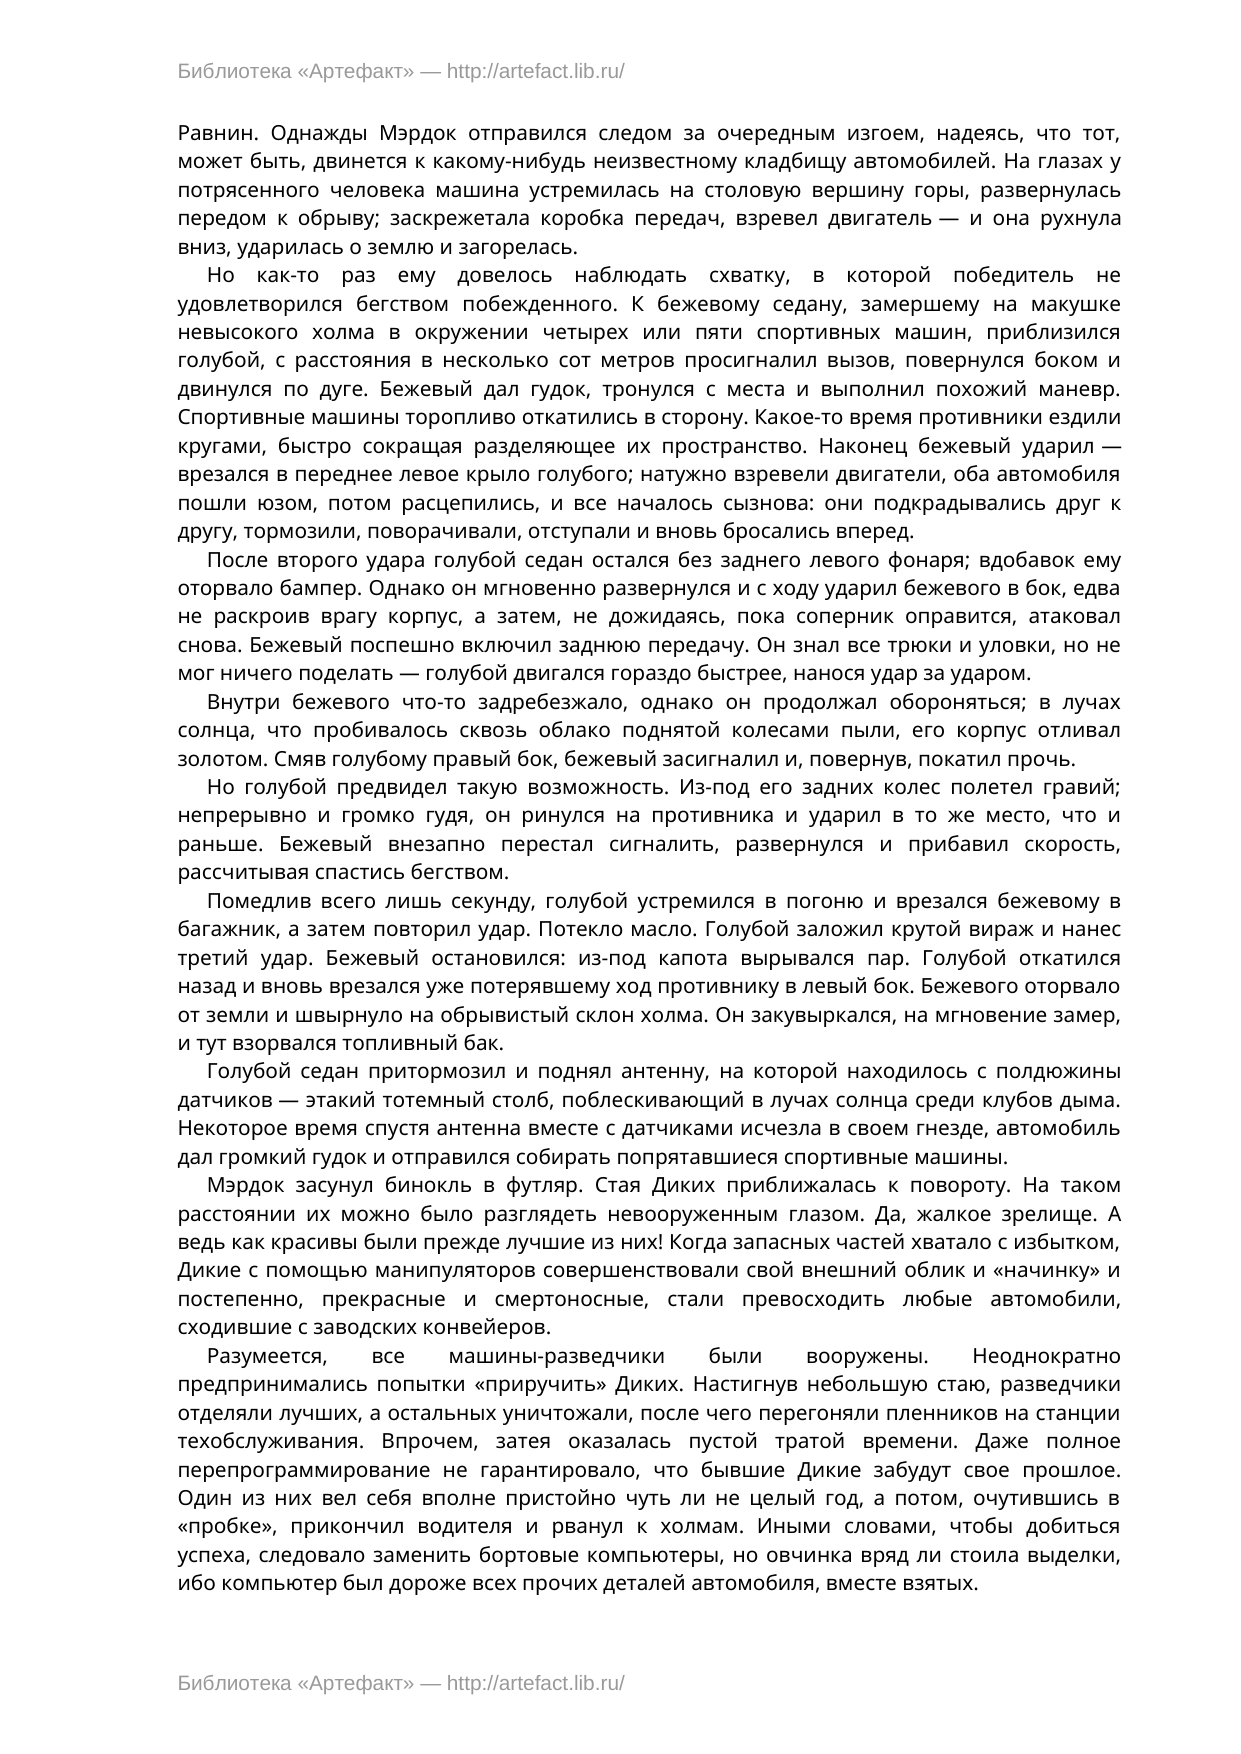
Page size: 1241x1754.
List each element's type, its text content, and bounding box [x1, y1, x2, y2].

text После второго удара голубой седан остался без заднего левого фонаря; вдобавок ему оторвало бампер. Однако он мгновенно развернулся и с ходу ударил бежевого в бок, едва не раскроив врагу корпус, а затем, не дожидаясь, пока соперник оправится, атаковал снова. Бежевый поспешно включил заднюю передачу. Он знал все трюки и уловки, но не мог ничего поделать — голубой двигался гораздо быстрее, нанося удар за ударом. [177, 545, 1122, 687]
text Помедлив всего лишь секунду, голубой устремился в погоню и врезался бежевому в багажник, а затем повторил удар. Потекло масло. Голубой заложил крутой вираж и нанес третий удар. Бежевый остановился: из-под капота вырывался пар. Голубой откатился назад и вновь врезался уже потерявшему ход противнику в левый бок. Бежевого оторвало от земли и швырнуло на обрывистый склон холма. Он закувыркался, на мгновение замер, и тут взорвался топливный бак. [177, 886, 1122, 1057]
text Голубой седан притормозил и поднял антенну, на которой находилось с полдюжины датчиков — этакий тотемный столб, поблескивающий в лучах солнца среди клубов дыма. Некоторое время спустя антенна вместе с датчиками исчезла в своем гнезде, автомобиль дал громкий гудок и отправился собирать попрятавшиеся спортивные машины. [177, 1057, 1122, 1170]
text Мэрдок засунул бинокль в футляр. Стая Диких приближалась к повороту. На таком расстоянии их можно было разглядеть невооруженным глазом. Да, жалкое зрелище. А ведь как красивы были прежде лучшие из них! Когда запасных частей хватало с избытком, Дикие с помощью манипуляторов совершенствовали свой внешний облик и «начинку» и постепенно, прекрасные и смертоносные, стали превосходить любые автомобили, сходившие с заводских конвейеров. [177, 1170, 1122, 1341]
text Разумеется, все машины-разведчики были вооружены. Неоднократно предпринимались попытки «приручить» Диких. Настигнув небольшую стаю, разведчики отделяли лучших, а остальных уничтожали, после чего перегоняли пленников на станции техобслуживания. Впрочем, затея оказалась пустой тратой времени. Даже полное перепрограммирование не гарантировало, что бывшие Дикие забудут свое прошлое. Один из них вел себя вполне пристойно чуть ли не целый год, а потом, очутившись в «пробке», прикончил водителя и рванул к холмам. Иными словами, чтобы добиться успеха, следовало заменить бортовые компьютеры, но овчинка вряд ли стоила выделки, ибо компьютер был дороже всех прочих деталей автомобиля, вместе взятых. [177, 1341, 1122, 1597]
text Внутри бежевого что-то задребезжало, однако он продолжал обороняться; в лучах солнца, что пробивалось сквозь облако поднятой колесами пыли, его корпус отливал золотом. Смяв голубому правый бок, бежевый засигналил и, повернув, покатил прочь. [177, 687, 1122, 772]
text Но как-то раз ему довелось наблюдать схватку, в которой победитель не удовлетворился бегством побежденного. К бежевому седану, замершему на макушке невысокого холма в окружении четырех или пяти спортивных машин, приблизился голубой, с расстояния в несколько сот метров просигналил вызов, повернулся боком и двинулся по дуге. Бежевый дал гудок, тронулся с места и выполнил похожий маневр. Спортивные машины торопливо откатились в сторону. Какое-то время противники ездили кругами, быстро сокращая разделяющее их пространство. Наконец бежевый ударил — врезался в переднее левое крыло голубого; натужно взревели двигатели, оба автомобиля пошли юзом, потом расцепились, и все началось сызнова: они подкрадывались друг к другу, тормозили, поворачивали, отступали и вновь бросались вперед. [177, 260, 1122, 545]
text Но голубой предвидел такую возможность. Из-под его задних колес полетел гравий; непрерывно и громко гудя, он ринулся на противника и ударил в то же место, что и раньше. Бежевый внезапно перестал сигналить, развернулся и прибавил скорость, рассчитывая спастись бегством. [177, 772, 1122, 886]
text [177, 118, 1122, 260]
